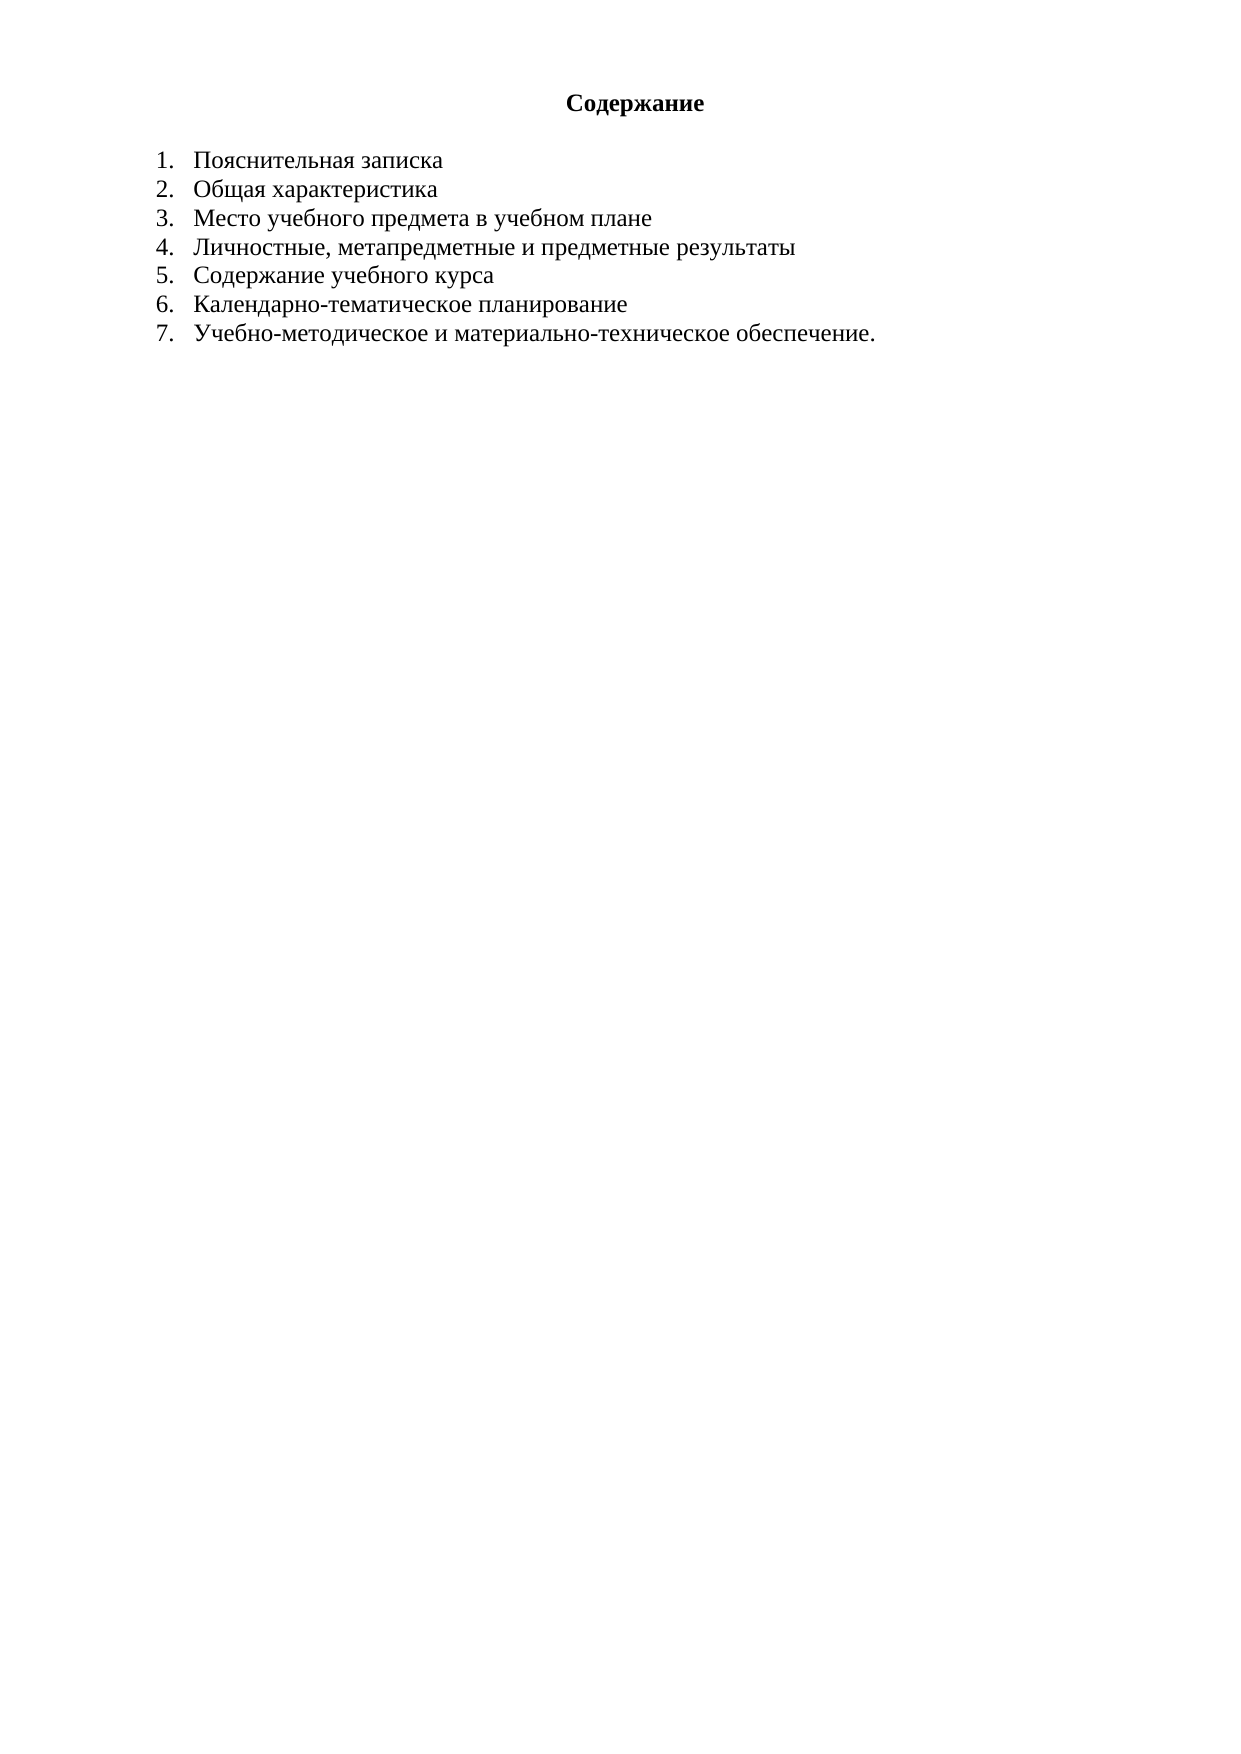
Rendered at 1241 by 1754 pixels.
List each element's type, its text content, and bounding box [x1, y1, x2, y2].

text Содержание [118, 88, 1152, 117]
list Личностные, метапредметные и предметные результаты [156, 232, 1152, 260]
list Учебно-методическое и материально-техническое обеспечение. [156, 318, 1152, 347]
list Пояснительная записка [156, 145, 1152, 174]
list Общая характеристика [156, 174, 1152, 203]
list Календарно-тематическое планирование [156, 289, 1152, 318]
list Содержание учебного курса [156, 260, 1152, 289]
list Место учебного предмета в учебном плане [156, 203, 1152, 232]
